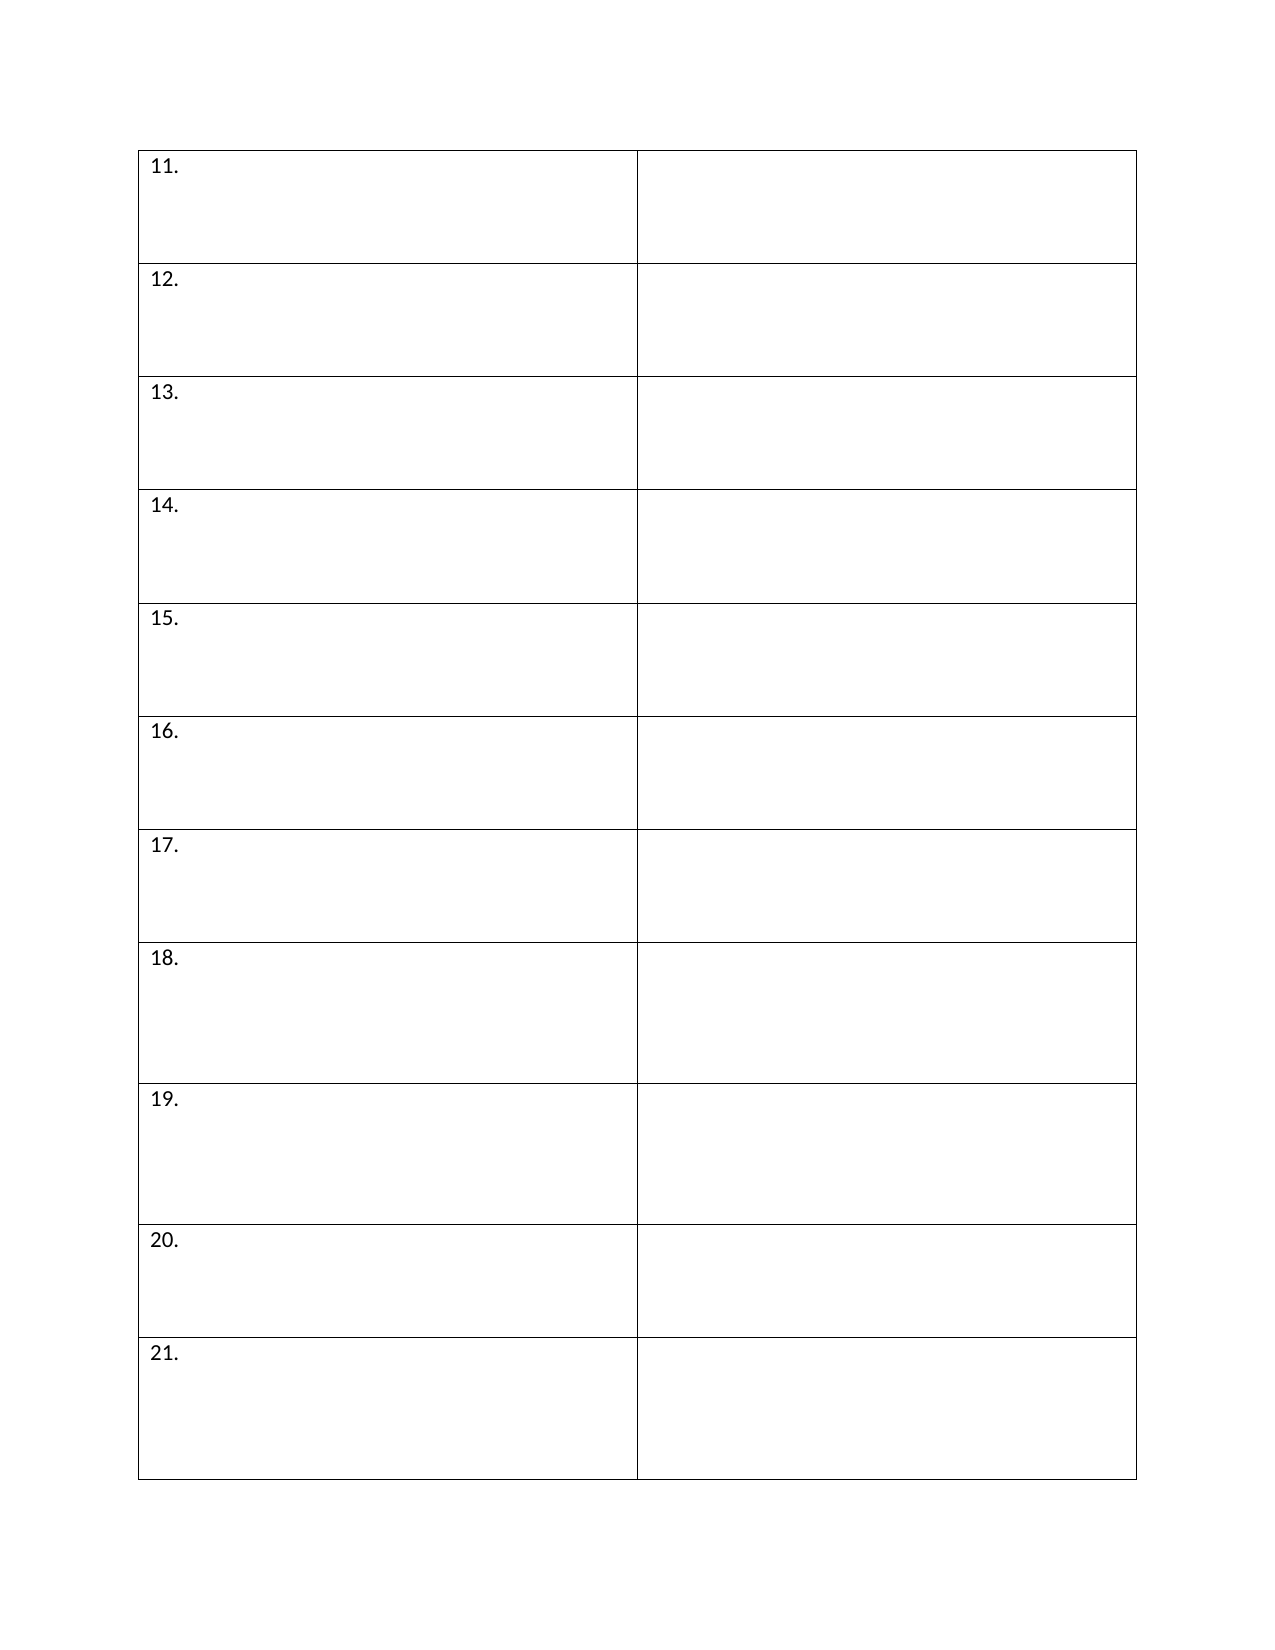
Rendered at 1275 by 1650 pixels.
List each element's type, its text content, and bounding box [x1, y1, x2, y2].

table_cell [638, 151, 1136, 263]
table_cell [638, 943, 1136, 1083]
table_cell 11. [139, 151, 637, 263]
table_cell 18. [139, 943, 637, 1083]
table_cell 12. [139, 264, 637, 376]
table_cell [638, 604, 1136, 716]
table_cell [638, 264, 1136, 376]
table_cell [638, 717, 1136, 829]
table_cell [638, 377, 1136, 489]
table_cell 15. [139, 604, 637, 716]
table_cell 21. [139, 1338, 637, 1478]
table_cell 16. [139, 717, 637, 829]
table_cell [638, 490, 1136, 602]
table_cell [638, 830, 1136, 942]
table_cell [638, 1338, 1136, 1478]
table_cell 13. [139, 377, 637, 489]
table_cell 17. [139, 830, 637, 942]
table_cell 20. [139, 1225, 637, 1337]
table_cell [638, 1225, 1136, 1337]
table_cell [638, 1084, 1136, 1224]
table_cell 14. [139, 490, 637, 602]
table_cell 19. [139, 1084, 637, 1224]
